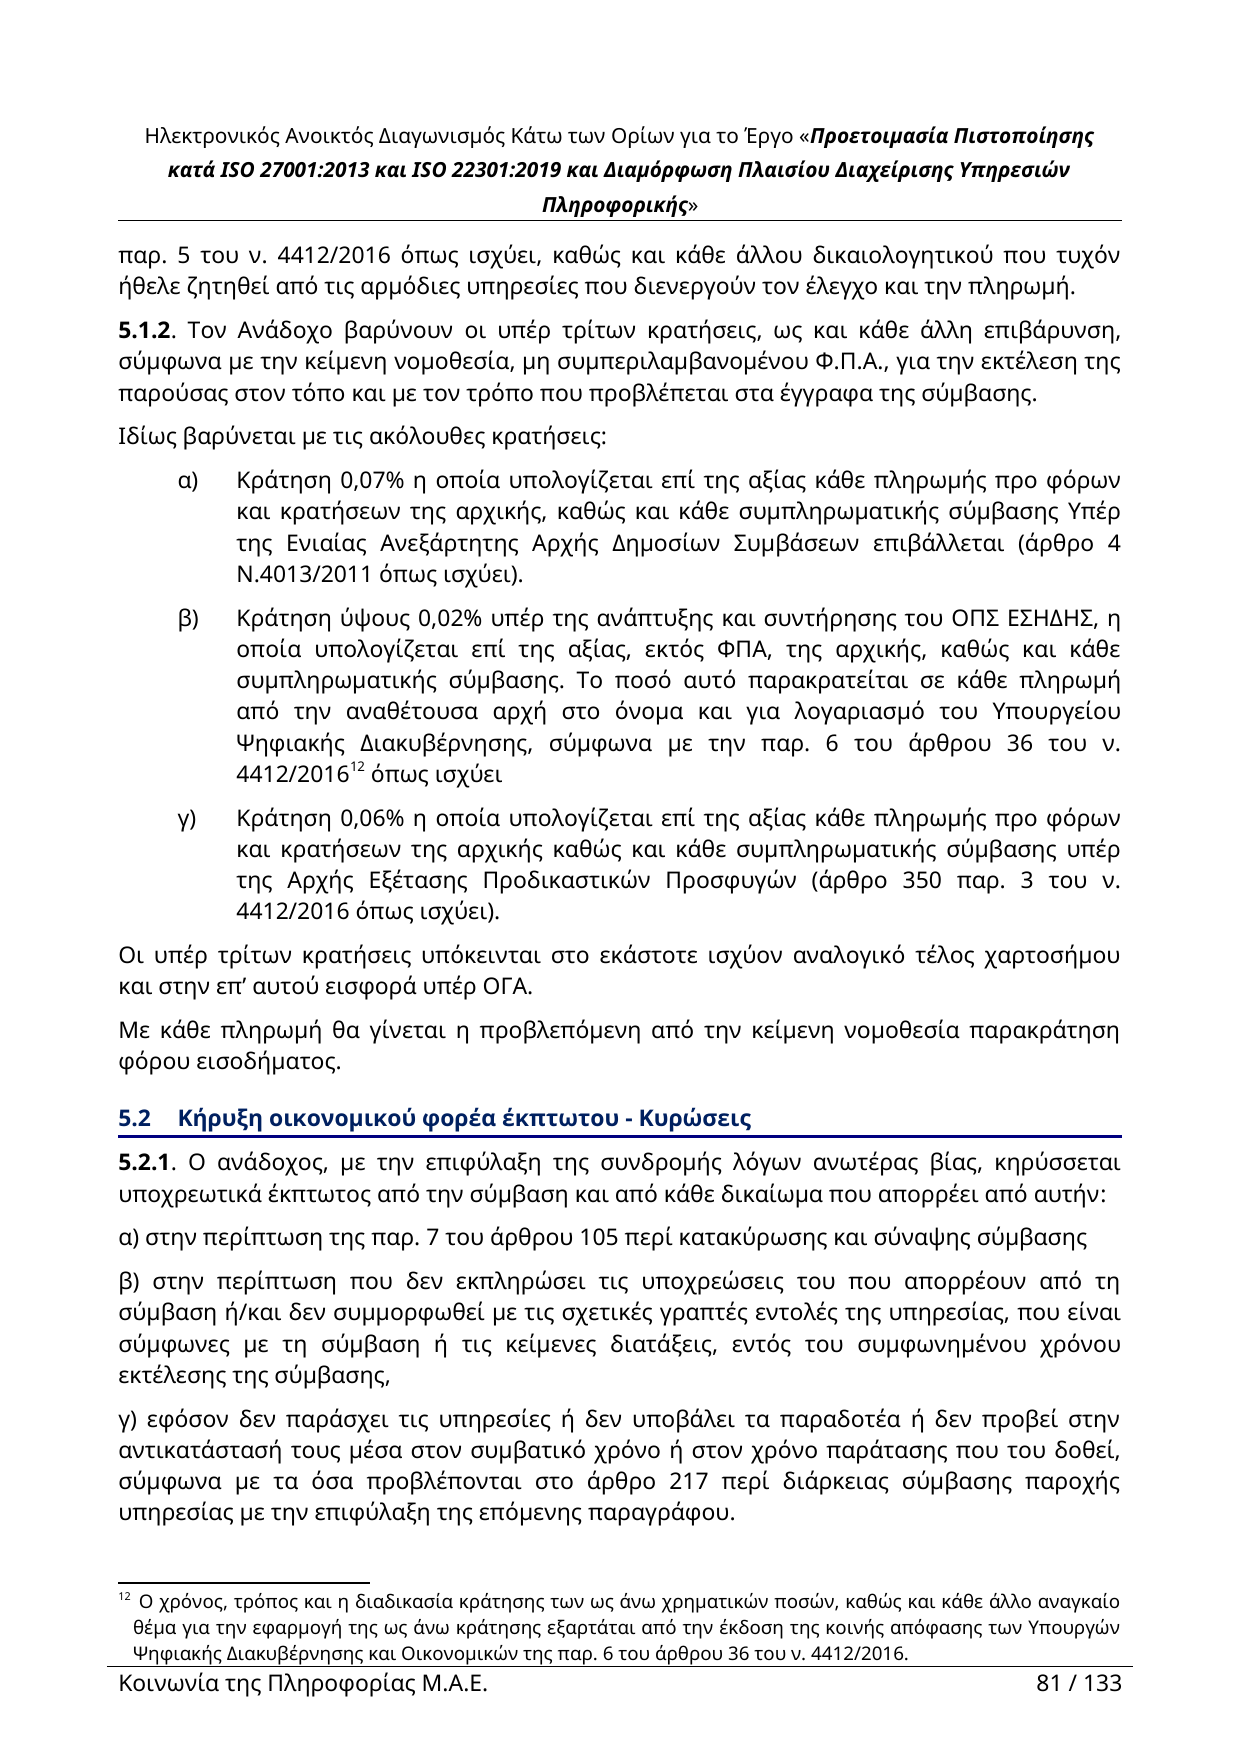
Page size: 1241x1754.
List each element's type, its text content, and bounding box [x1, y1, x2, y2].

text α) Κράτηση 0,07% η οποία υπολογίζεται επί της αξίας κάθε πληρωμής προ φόρων και κρατήσεων της αρχικής, καθώς και κάθε συμπληρωματικής σύμβασης Υπέρ της Ενιαίας Ανεξάρτητης Αρχής Δημοσίων Συμβάσεων επιβάλλεται (άρθρο 4 Ν.4013/2011 όπως ισχύει). [177, 464, 1122, 589]
subtitle 5.2 Κήρυξη οικονομικού φορέα έκπτωτου - Κυρώσεις [118, 1101, 1122, 1135]
text α) στην περίπτωση της παρ. 7 του άρθρου 105 περί κατακύρωσης και σύναψης σύμβασης [118, 1221, 1122, 1252]
text Με κάθε πληρωμή θα γίνεται η προβλεπόμενη από την κείμενη νομοθεσία παρακράτηση φόρου εισοδήματος. [118, 1014, 1122, 1076]
text β) στην περίπτωση που δεν εκπληρώσει τις υποχρεώσεις του που απορρέουν από τη σύμβαση ή/και δεν συμμορφωθεί με τις σχετικές γραπτές εντολές της υπηρεσίας, που είναι σύμφωνες με τη σύμβαση ή τις κείμενες διατάξεις, εντός του συμφωνημένου χρόνου εκτέλεσης της σύμβασης, [118, 1265, 1122, 1390]
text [118, 239, 1122, 301]
text 5.1.2. Toν Ανάδοχο βαρύνουν οι υπέρ τρίτων κρατήσεις, ως και κάθε άλλη επιβάρυνση, σύμφωνα με την κείμενη νομοθεσία, μη συμπεριλαμβανομένου Φ.Π.Α., για την εκτέλεση της παρούσας στον τόπο και με τον τρόπο που προβλέπεται στα έγγραφα της σύμβασης. [118, 314, 1122, 408]
text Οι υπέρ τρίτων κρατήσεις υπόκεινται στο εκάστοτε ισχύον αναλογικό τέλος χαρτοσήμου και στην επ’ αυτού εισφορά υπέρ ΟΓΑ. [118, 939, 1122, 1001]
text 5.2.1. Ο ανάδοχος, με την επιφύλαξη της συνδρομής λόγων ανωτέρας βίας, κηρύσσεται υποχρεωτικά έκπτωτος από την σύμβαση και από κάθε δικαίωμα που απορρέει από αυτήν: [118, 1146, 1122, 1209]
text β) Κράτηση ύψους 0,02% υπέρ της ανάπτυξης και συντήρησης του ΟΠΣ ΕΣΗΔΗΣ, η οποία υπολογίζεται επί της αξίας, εκτός ΦΠΑ, της αρχικής, καθώς και κάθε συμπληρωματικής σύμβασης. Το ποσό αυτό παρακρατείται σε κάθε πληρωμή από την αναθέτουσα αρχή στο όνομα και για λογαριασμό του Υπουργείου Ψηφιακής Διακυβέρνησης, σύμφωνα με την παρ. 6 του άρθρου 36 του ν. 4412/2016 όπως ισχύει [177, 601, 1122, 789]
text γ) εφόσον δεν παράσχει τις υπηρεσίες ή δεν υποβάλει τα παραδοτέα ή δεν προβεί στην αντικατάστασή τους μέσα στον συμβατικό χρόνο ή στον χρόνο παράτασης που του δοθεί, σύμφωνα με τα όσα προβλέπονται στο άρθρο 217 περί διάρκειας σύμβασης παροχής υπηρεσίας με την επιφύλαξη της επόμενης παραγράφου. [118, 1402, 1122, 1527]
text γ) Κράτηση 0,06% η οποία υπολογίζεται επί της αξίας κάθε πληρωμής προ φόρων και κρατήσεων της αρχικής καθώς και κάθε συμπληρωματικής σύμβασης υπέρ της Αρχής Εξέτασης Προδικαστικών Προσφυγών (άρθρο 350 παρ. 3 του ν. 4412/2016 όπως ισχύει). [177, 801, 1122, 926]
text Ιδίως βαρύνεται με τις ακόλουθες κρατήσεις: [118, 420, 1122, 451]
